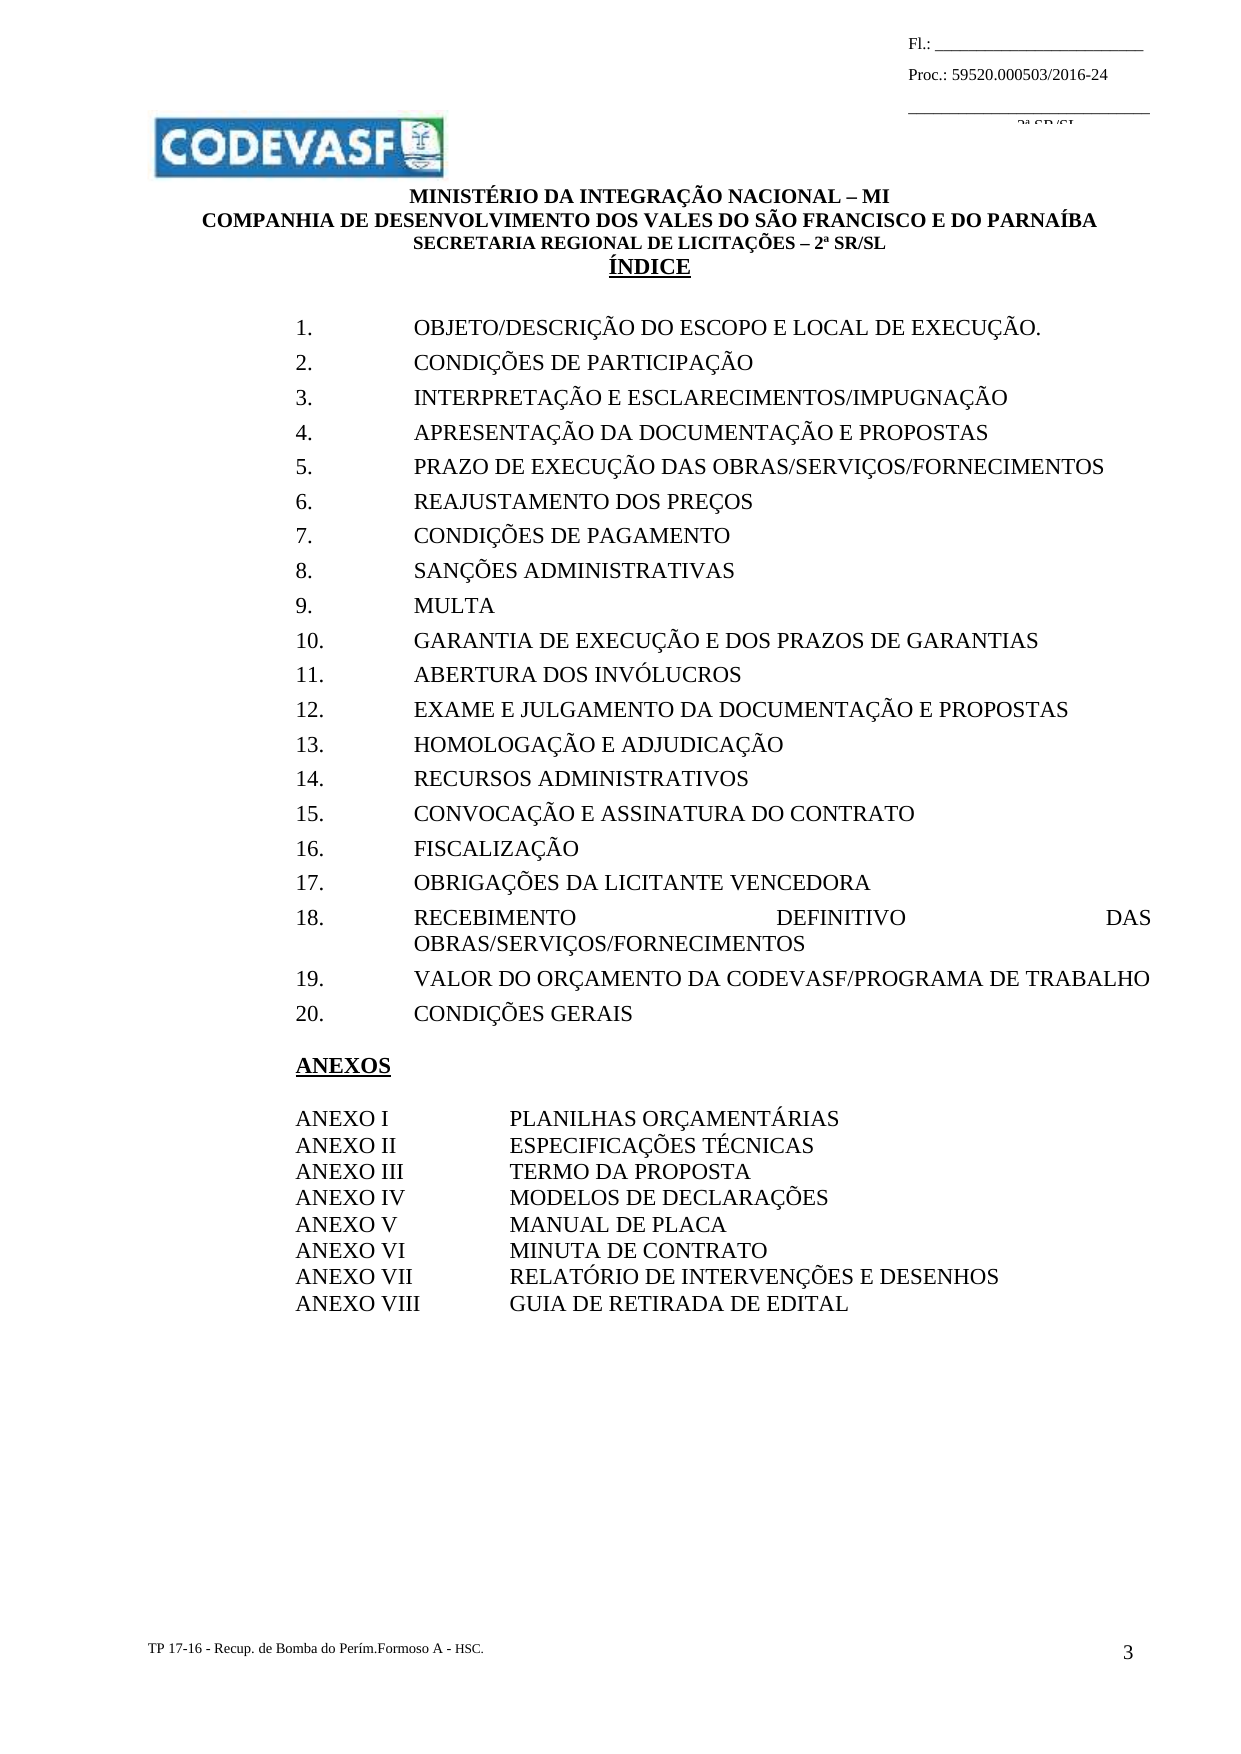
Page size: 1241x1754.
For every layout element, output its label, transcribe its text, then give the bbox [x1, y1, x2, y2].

list CONDIÇÕES DE PAGAMENTO [295, 523, 1152, 549]
table_cell MINUTA DE CONTRATO [502, 1237, 1159, 1263]
list APRESENTAÇÃO DA DOCUMENTAÇÃO E PROPOSTAS [295, 418, 1152, 445]
list CONVOCAÇÃO E ASSINATURA DO CONTRATO [295, 800, 1152, 826]
table_cell TERMO DA PROPOSTA [502, 1158, 1159, 1184]
list HOMOLOGAÇÃO E ADJUDICAÇÃO [295, 731, 1152, 757]
text ÍNDICE [148, 253, 1152, 280]
table_cell ESPECIFICAÇÕES TÉCNICAS [502, 1132, 1159, 1158]
list PRAZO DE EXECUÇÃO DAS OBRAS/SERVIÇOS/FORNECIMENTOS [295, 453, 1152, 479]
table_cell ANEXO V [288, 1211, 502, 1237]
picture [147, 110, 450, 184]
list EXAME E JULGAMENTO DA DOCUMENTAÇÃO E PROPOSTAS [295, 696, 1152, 722]
list OBRIGAÇÕES DA LICITANTE VENCEDORA [295, 869, 1152, 896]
list GARANTIA DE EXECUÇÃO E DOS PRAZOS DE GARANTIAS [295, 627, 1152, 653]
list INTERPRETAÇÃO E ESCLARECIMENTOS/IMPUGNAÇÃO [295, 384, 1152, 410]
list SANÇÕES ADMINISTRATIVAS [295, 557, 1152, 584]
list MULTA [295, 592, 1152, 618]
list ABERTURA DOS INVÓLUCROS [295, 661, 1152, 688]
table_cell ANEXO VII ANEXO VIII [288, 1264, 502, 1316]
table_cell ANEXO III [288, 1158, 502, 1184]
list VALOR DO ORÇAMENTO DA CODEVASF/PROGRAMA DE TRABALHO [295, 965, 1152, 992]
text ANEXOS [295, 1053, 1152, 1079]
table_cell MANUAL DE PLACA [502, 1211, 1159, 1237]
table_cell ANEXO II [288, 1132, 502, 1158]
table_cell ANEXO VI [288, 1237, 502, 1263]
list RECURSOS ADMINISTRATIVOS [295, 765, 1152, 792]
list CONDIÇÕES GERAIS [295, 1000, 1152, 1026]
list OBJETO/DESCRIÇÃO DO ESCOPO E LOCAL DE EXECUÇÃO. [295, 314, 1152, 341]
table_cell ANEXO IV [288, 1184, 502, 1211]
list REAJUSTAMENTO DOS PREÇOS [295, 488, 1152, 514]
table_header ANEXO I [288, 1105, 502, 1132]
list RECEBIMENTO DEFINITIVO DAS OBRAS/SERVIÇOS/FORNECIMENTOS [295, 904, 1152, 957]
list FISCALIZAÇÃO [295, 835, 1152, 861]
table_cell MODELOS DE DECLARAÇÕES [502, 1184, 1159, 1211]
table_cell Relatório de Intervenções e Desenhos GUIA DE RETIRADA DE EDITAL [502, 1264, 1159, 1316]
table_header PLANILHAS ORÇAMENTÁRIAS [502, 1105, 1159, 1132]
list CONDIÇÕES DE PARTICIPAÇÃO [295, 349, 1152, 376]
